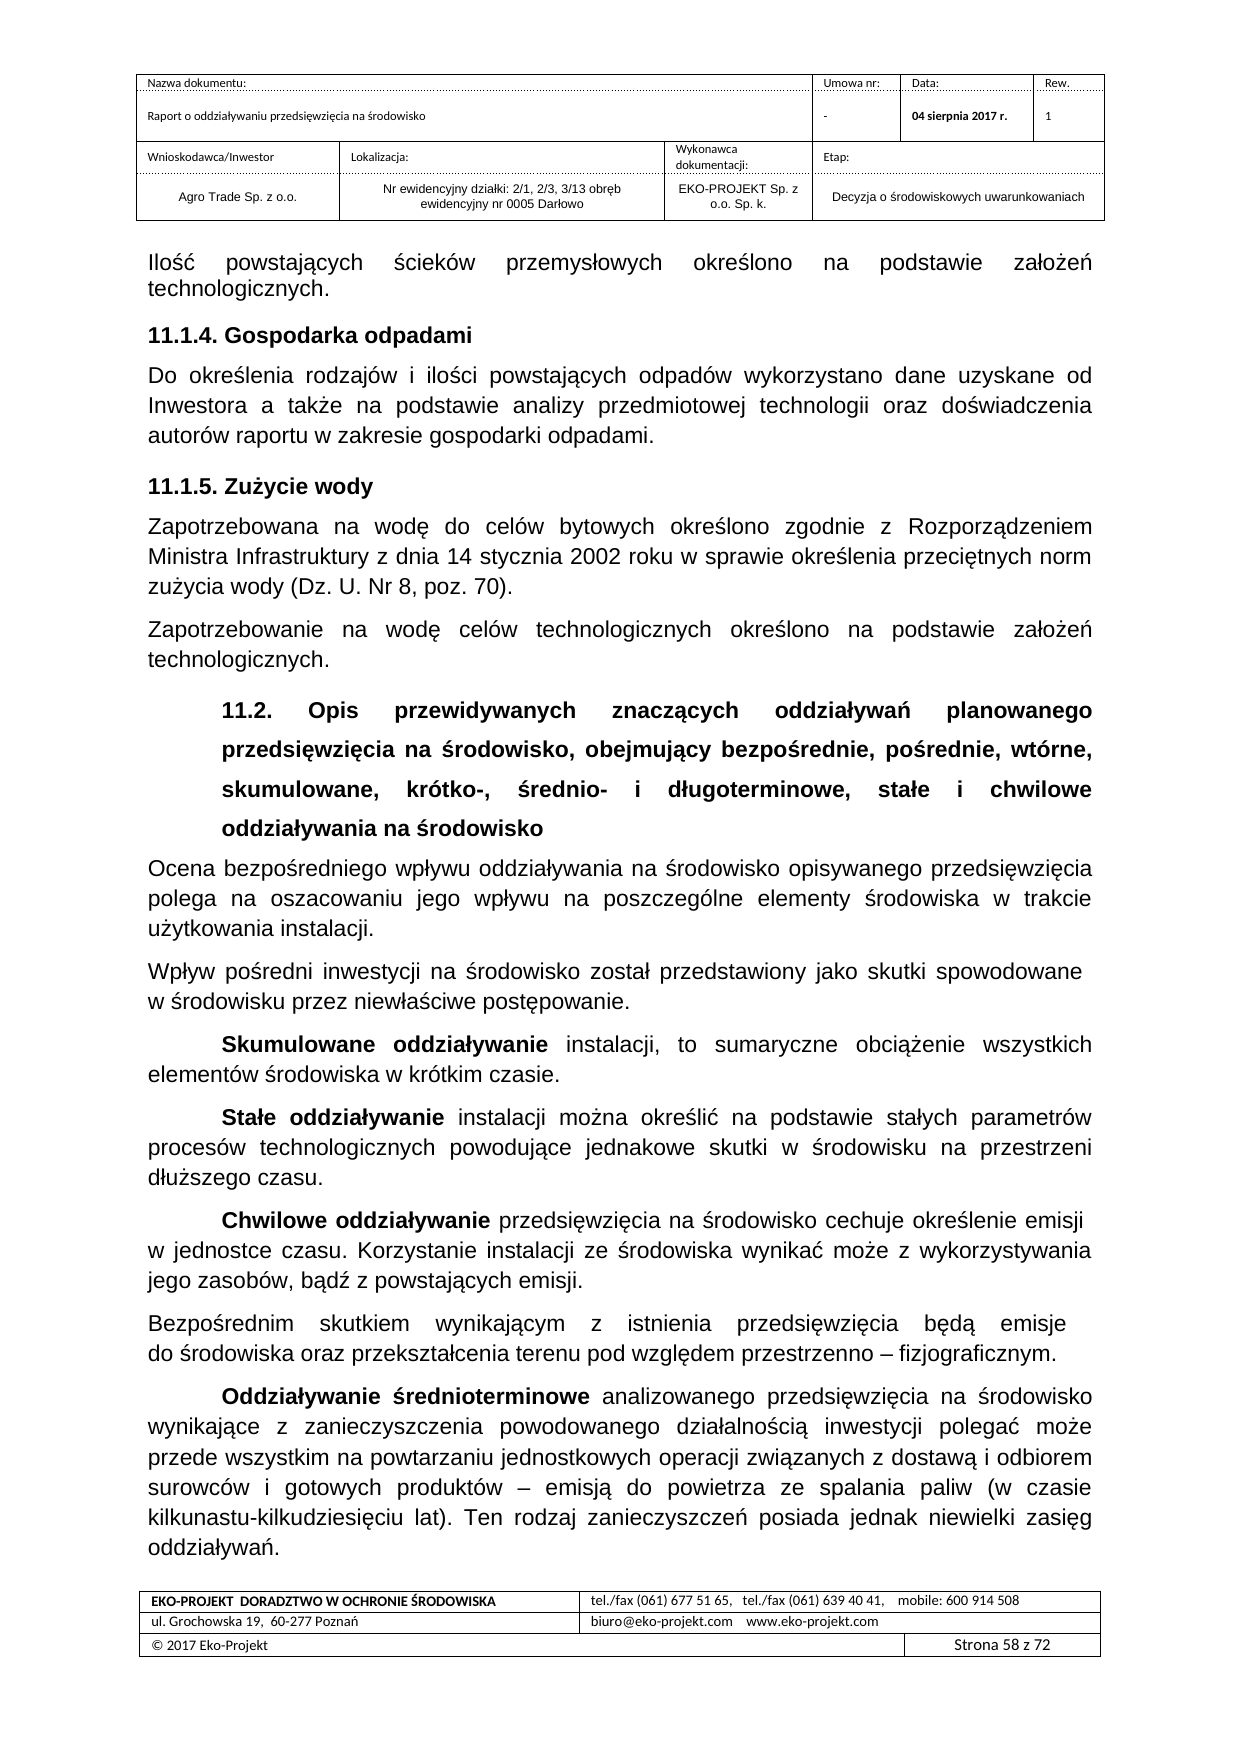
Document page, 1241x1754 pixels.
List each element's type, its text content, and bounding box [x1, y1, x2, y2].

text Stałe oddziaływanie instalacji można określić na podstawie stałych parametrów procesów technologicznych powodujące jednakowe skutki w środowisku na przestrzeni dłuższego czasu. [148, 1104, 1093, 1191]
text Skumulowane oddziaływanie instalacji, to sumaryczne obciążenie wszystkich elementów środowiska w krótkim czasie. [148, 1031, 1093, 1087]
text Do określenia rodzajów i ilości powstających odpadów wykorzystano dane uzyskane od Inwestora a także na podstawie analizy przedmiotowej technologii oraz doświadczenia autorów raportu w zakresie gospodarki odpadami. [148, 362, 1093, 448]
text Zapotrzebowana na wodę do celów bytowych określono zgodnie z Rozporządzeniem Ministra Infrastruktury z dnia 14 stycznia 2002 roku w sprawie określenia przeciętnych norm zużycia wody (Dz. U. Nr 8, poz. 70). [148, 513, 1093, 599]
subtitle 11.1.4. Gospodarka odpadami [148, 322, 1093, 348]
text Zapotrzebowanie na wodę celów technologicznych określono na podstawie założeń technologicznych. [148, 616, 1093, 672]
subtitle 11.2. Opis przewidywanych znaczących oddziaływań planowanego przedsięwzięcia na środowisko, obejmujący bezpośrednie, pośrednie, wtórne, skumulowane, krótko-, średnio- i długoterminowe, stałe i chwilowe oddziaływania na środowisko [221, 697, 1093, 842]
subtitle 11.1.5. Zużycie wody [148, 473, 1093, 499]
text Oddziaływanie średnioterminowe analizowanego przedsięwzięcia na środowisko wynikające z zanieczyszczenia powodowanego działalnością inwestycji polegać może przede wszystkim na powtarzaniu jednostkowych operacji związanych z dostawą i odbiorem surowców i gotowych produktów – emisją do powietrza ze spalania paliw (w czasie kilkunastu-kilkudziesięciu lat). Ten rodzaj zanieczyszczeń posiada jednak niewielki zasięg oddziaływań. [148, 1383, 1093, 1560]
text Bezpośrednim skutkiem wynikającym z istnienia przedsięwzięcia będą emisje do środowiska oraz przekształcenia terenu pod względem przestrzenno – fizjograficznym. [148, 1310, 1093, 1367]
text Ocena bezpośredniego wpływu oddziaływania na środowisko opisywanego przedsięwzięcia polega na oszacowaniu jego wpływu na poszczególne elementy środowiska w trakcie użytkowania instalacji. [148, 855, 1093, 942]
text Ilość powstających ścieków przemysłowych określono na podstawie założeń technologicznych. [148, 249, 1093, 301]
text Chwilowe oddziaływanie przedsięwzięcia na środowisko cechuje określenie emisji w jednostce czasu. Korzystanie instalacji ze środowiska wynikać może z wykorzystywania jego zasobów, bądź z powstających emisji. [148, 1207, 1093, 1294]
text Wpływ pośredni inwestycji na środowisko został przedstawiony jako skutki spowodowane w środowisku przez niewłaściwe postępowanie. [148, 958, 1093, 1014]
